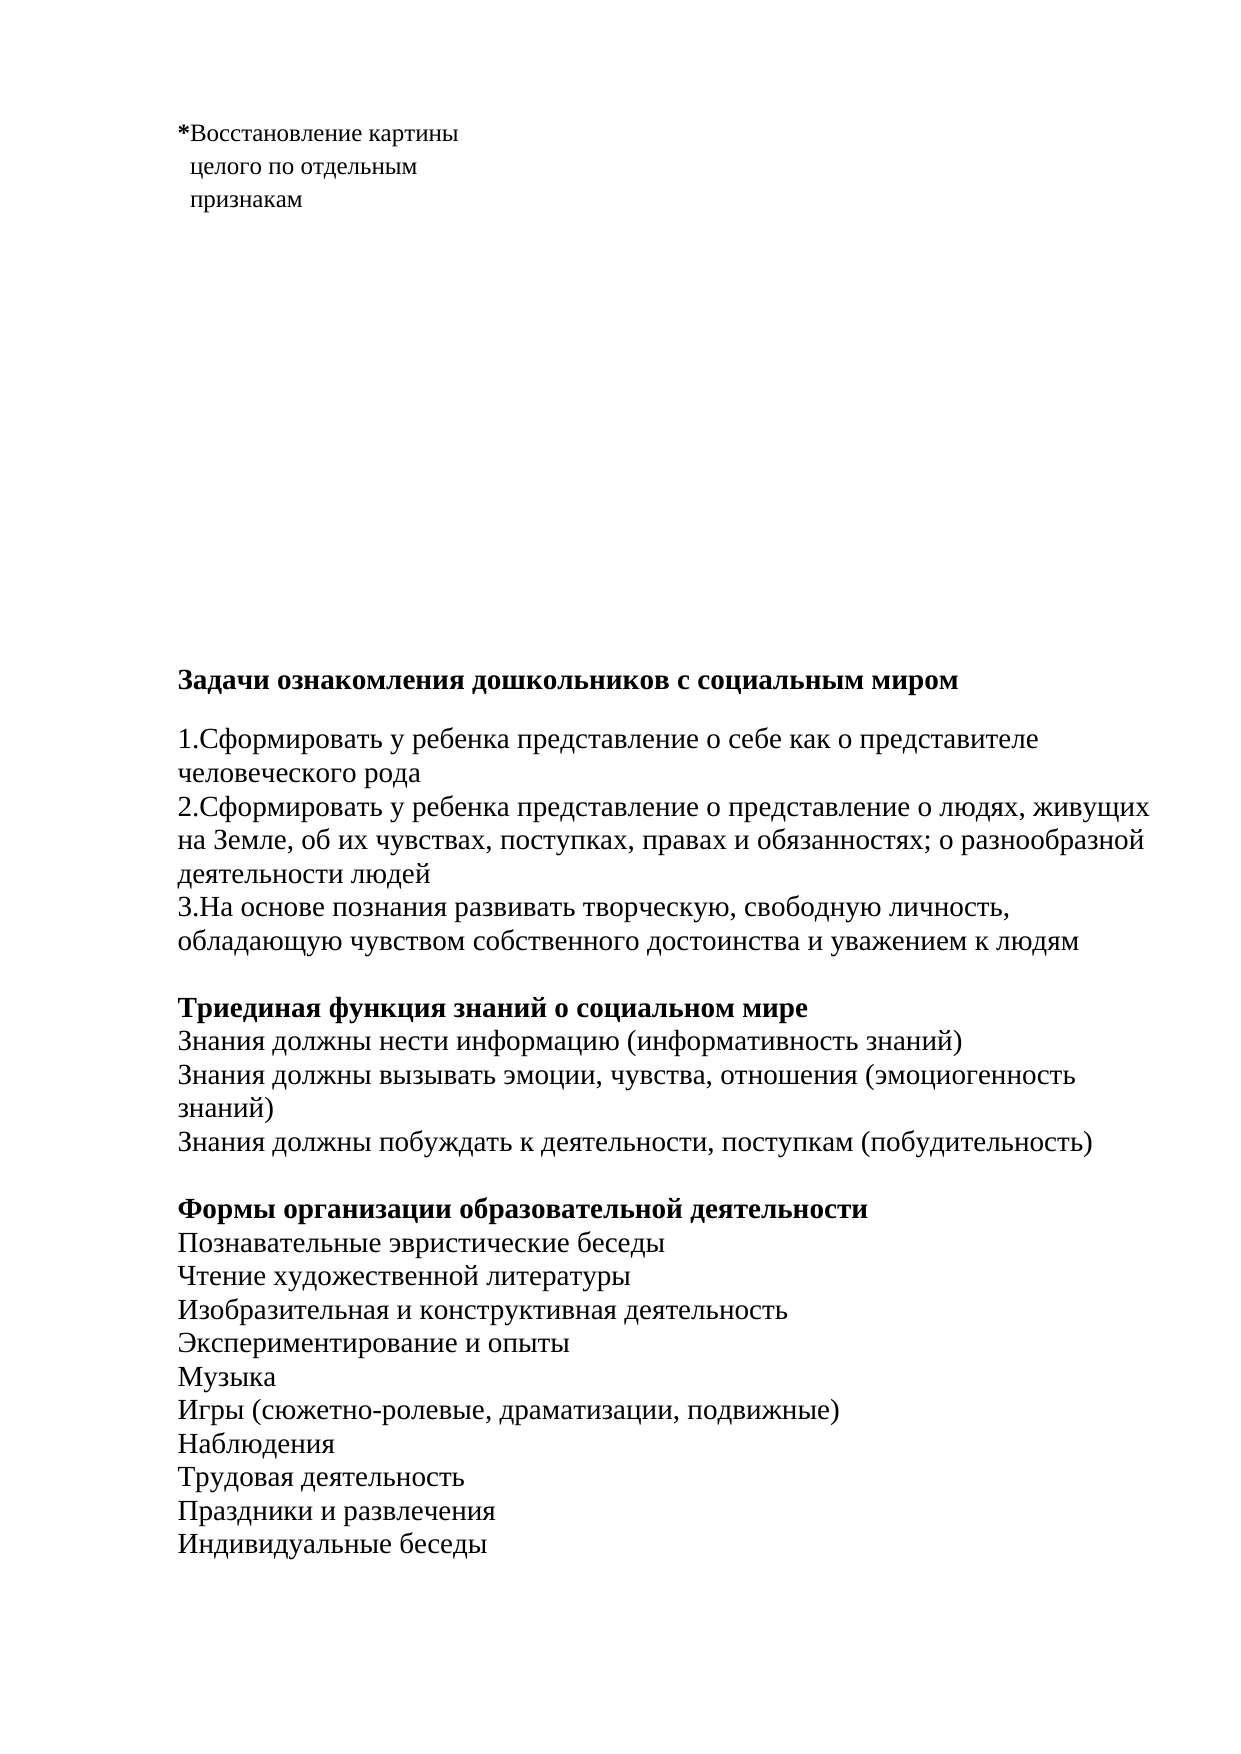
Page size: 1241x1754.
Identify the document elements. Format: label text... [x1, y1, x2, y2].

text Знания должны побуждать к деятельности, поступкам (побудительность) [177, 1124, 1152, 1158]
text Игры (сюжетно-ролевые, драматизации, подвижные) [177, 1392, 1152, 1426]
text Экспериментирование и опыты [177, 1325, 1152, 1359]
text Наблюдения [177, 1426, 1152, 1459]
text Задачи ознакомления дошкольников с социальным миром [177, 662, 1152, 696]
text Знания должны нести информацию (информативность знаний) [177, 1023, 1152, 1057]
text Чтение художественной литературы [177, 1258, 1152, 1292]
text Триединая функция знаний о социальном мире [177, 990, 1152, 1023]
text Праздники и развлечения [177, 1493, 1152, 1527]
text 2.Сформировать у ребенка представление о представление о людях, живущих на Земле, об их чувствах, поступках, правах и обязанностях; о разнообразной деятельности людей [177, 789, 1152, 889]
text 1.Сформировать у ребенка представление о себе как о представителе человеческого рода [177, 722, 1152, 789]
text Знания должны вызывать эмоции, чувства, отношения (эмоциогенность знаний) [177, 1057, 1152, 1124]
text Изобразительная и конструктивная деятельность [177, 1292, 1152, 1325]
text *Восстановление картины целого по отдельным признакам [177, 118, 1152, 213]
text Музыка [177, 1359, 1152, 1392]
text Индивидуальные беседы [177, 1527, 1152, 1560]
text 3.На основе познания развивать творческую, свободную личность, обладающую чувством собственного достоинства и уважением к людям [177, 889, 1152, 956]
text Формы организации образовательной деятельности [177, 1191, 1152, 1225]
text Трудовая деятельность [177, 1459, 1152, 1493]
text Познавательные эвристические беседы [177, 1225, 1152, 1258]
